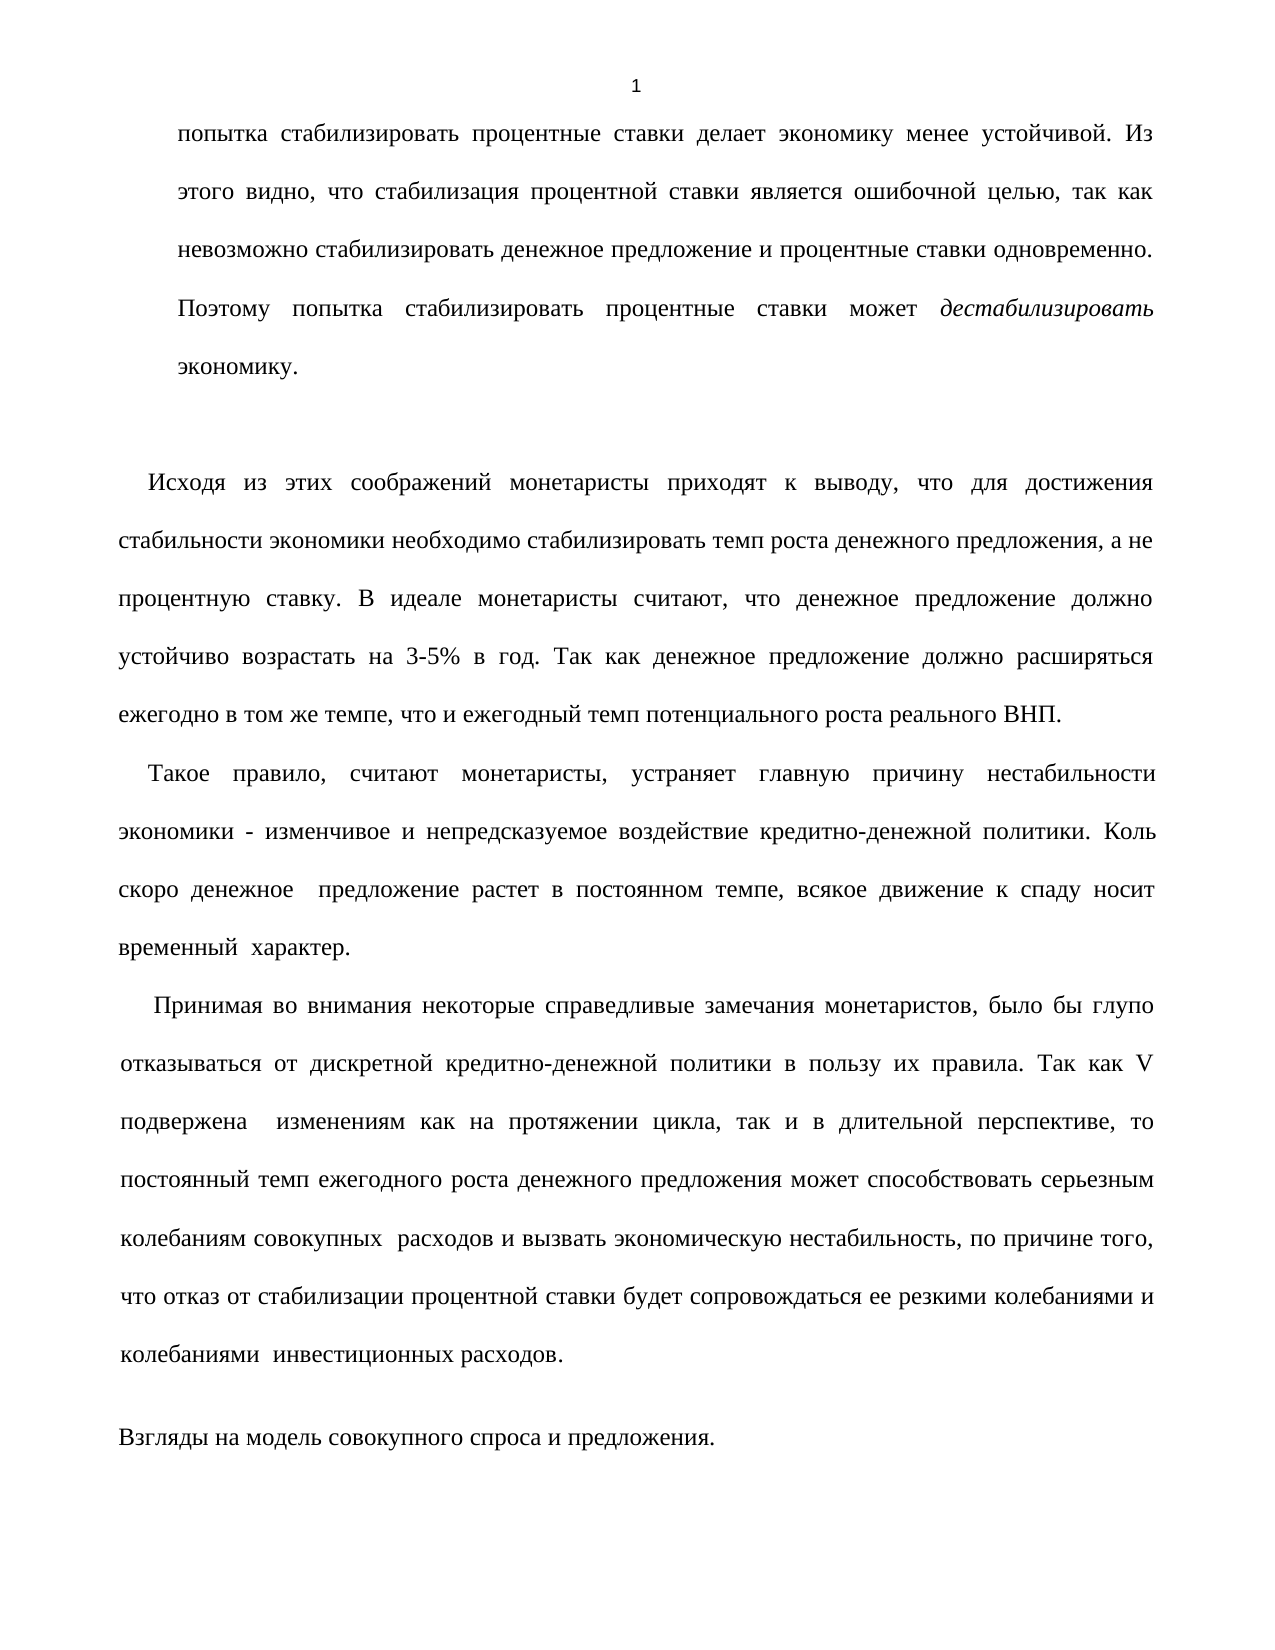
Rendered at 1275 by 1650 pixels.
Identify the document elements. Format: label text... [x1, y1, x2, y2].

text Такое правило, считают монетаристы, устраняет главную причину нестабильности экономики - изменчивое и непредсказуемое воздействие кредитно-денежной политики. Коль скоро денежное предложение растет в постоянном темпе, всякое движение к спаду носит временный характер. [118, 757, 1156, 961]
text Исходя из этих соображений монетаристы приходят к выводу, что для достижения стабильности экономики необходимо стабилизировать темп роста денежного предложения, а не процентную ставку. В идеале монетаристы считают, что денежное предложение должно устойчиво возрастать на 3-5% в год. Так как денежное предложение должно расширяться ежегодно в том же темпе, что и ежегодный темп потенциального роста реального ВНП. [118, 467, 1154, 728]
subtitle Взгляды на модель совокупного спроса и предложения. [118, 1422, 1154, 1451]
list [118, 118, 1154, 380]
text Принимая во внимания некоторые справедливые замечания монетаристов, было бы глупо отказываться от дискретной кредитно-денежной политики в пользу их правила. Так как V подвержена изменениям как на протяжении цикла, так и в длительной перспективе, то постоянный темп ежегодного роста денежного предложения может способствовать серьезным колебаниям совокупных расходов и вызвать экономическую нестабильность, по причине того, что отказ от стабилизации процентной ставки будет сопровождаться ее резкими колебаниями и колебаниями инвестиционных расходов. [120, 990, 1155, 1368]
